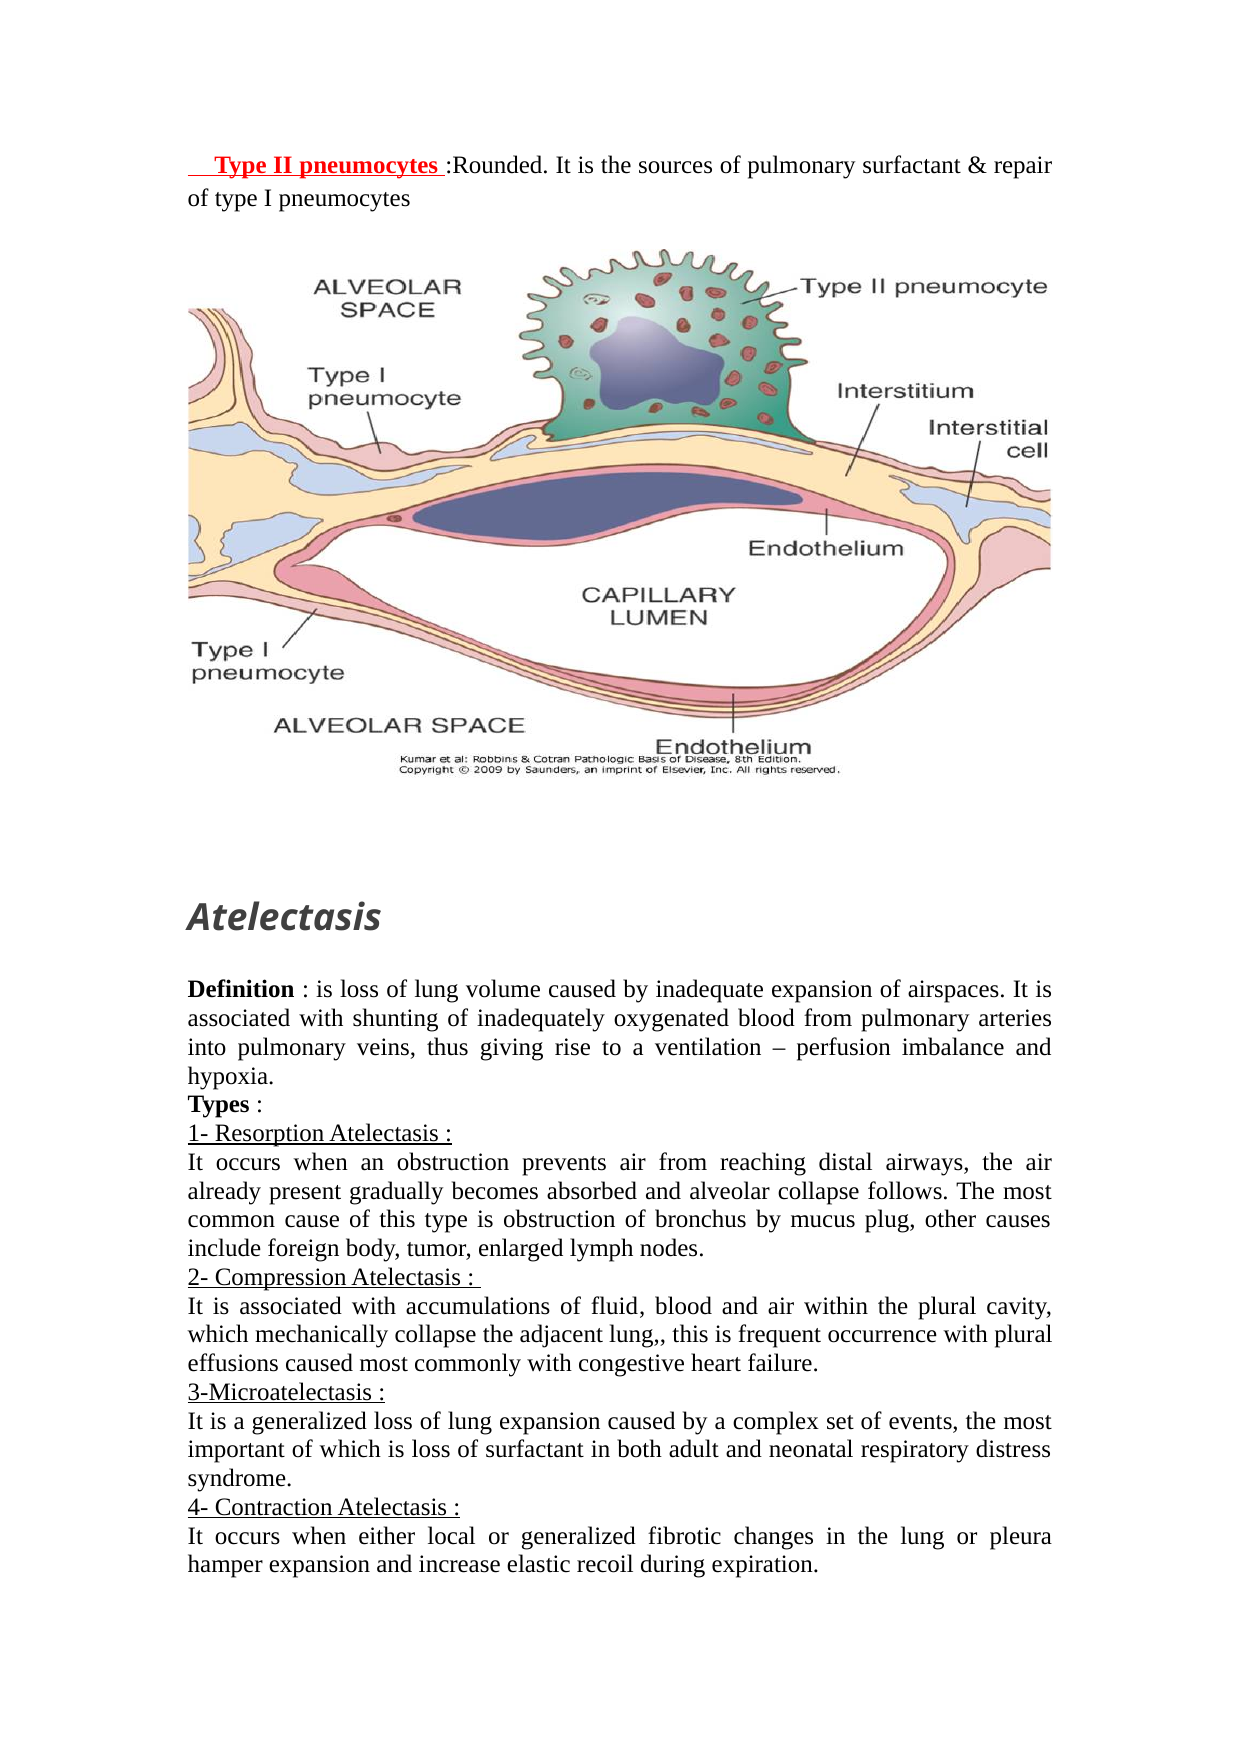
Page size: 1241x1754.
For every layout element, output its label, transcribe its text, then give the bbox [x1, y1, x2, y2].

text It occurs when an obstruction prevents air from reaching distal airways, the air already present gradually becomes absorbed and alveolar collapse follows. The most common cause of this type is obstruction of bronchus by mucus plug, other causes include foreign body, tumor, enlarged lymph nodes. [187, 1147, 1053, 1262]
text Type II pneumocytes :Rounded. It is the sources of pulmonary surfactant & repair of type I pneumocytes [187, 150, 1053, 212]
picture [187, 249, 1053, 778]
text 2- Compression Atelectasis : [187, 1262, 1053, 1291]
text 4- Contraction Atelectasis : [187, 1492, 1053, 1521]
text It occurs when either local or generalized fibrotic changes in the lung or pleura hamper expansion and increase elastic recoil during expiration. [187, 1521, 1053, 1578]
text 3-Microatelectasis : [187, 1377, 1053, 1406]
text Atelectasis [187, 890, 1053, 941]
text Types : [187, 1089, 1053, 1118]
text It is a generalized loss of lung expansion caused by a complex set of events, the most important of which is loss of surfactant in both adult and neonatal respiratory distress syndrome. [187, 1406, 1053, 1492]
text It is associated with accumulations of fluid, blood and air within the plural cavity, which mechanically collapse the adjacent lung,, this is frequent occurrence with plural effusions caused most commonly with congestive heart failure. [187, 1291, 1053, 1377]
text Definition : is loss of lung volume caused by inadequate expansion of airspaces. It is associated with shunting of inadequately oxygenated blood from pulmonary arteries into pulmonary veins, thus giving rise to a ventilation – perfusion imbalance and hypoxia. [187, 974, 1053, 1089]
text 1- Resorption Atelectasis : [187, 1118, 1053, 1147]
